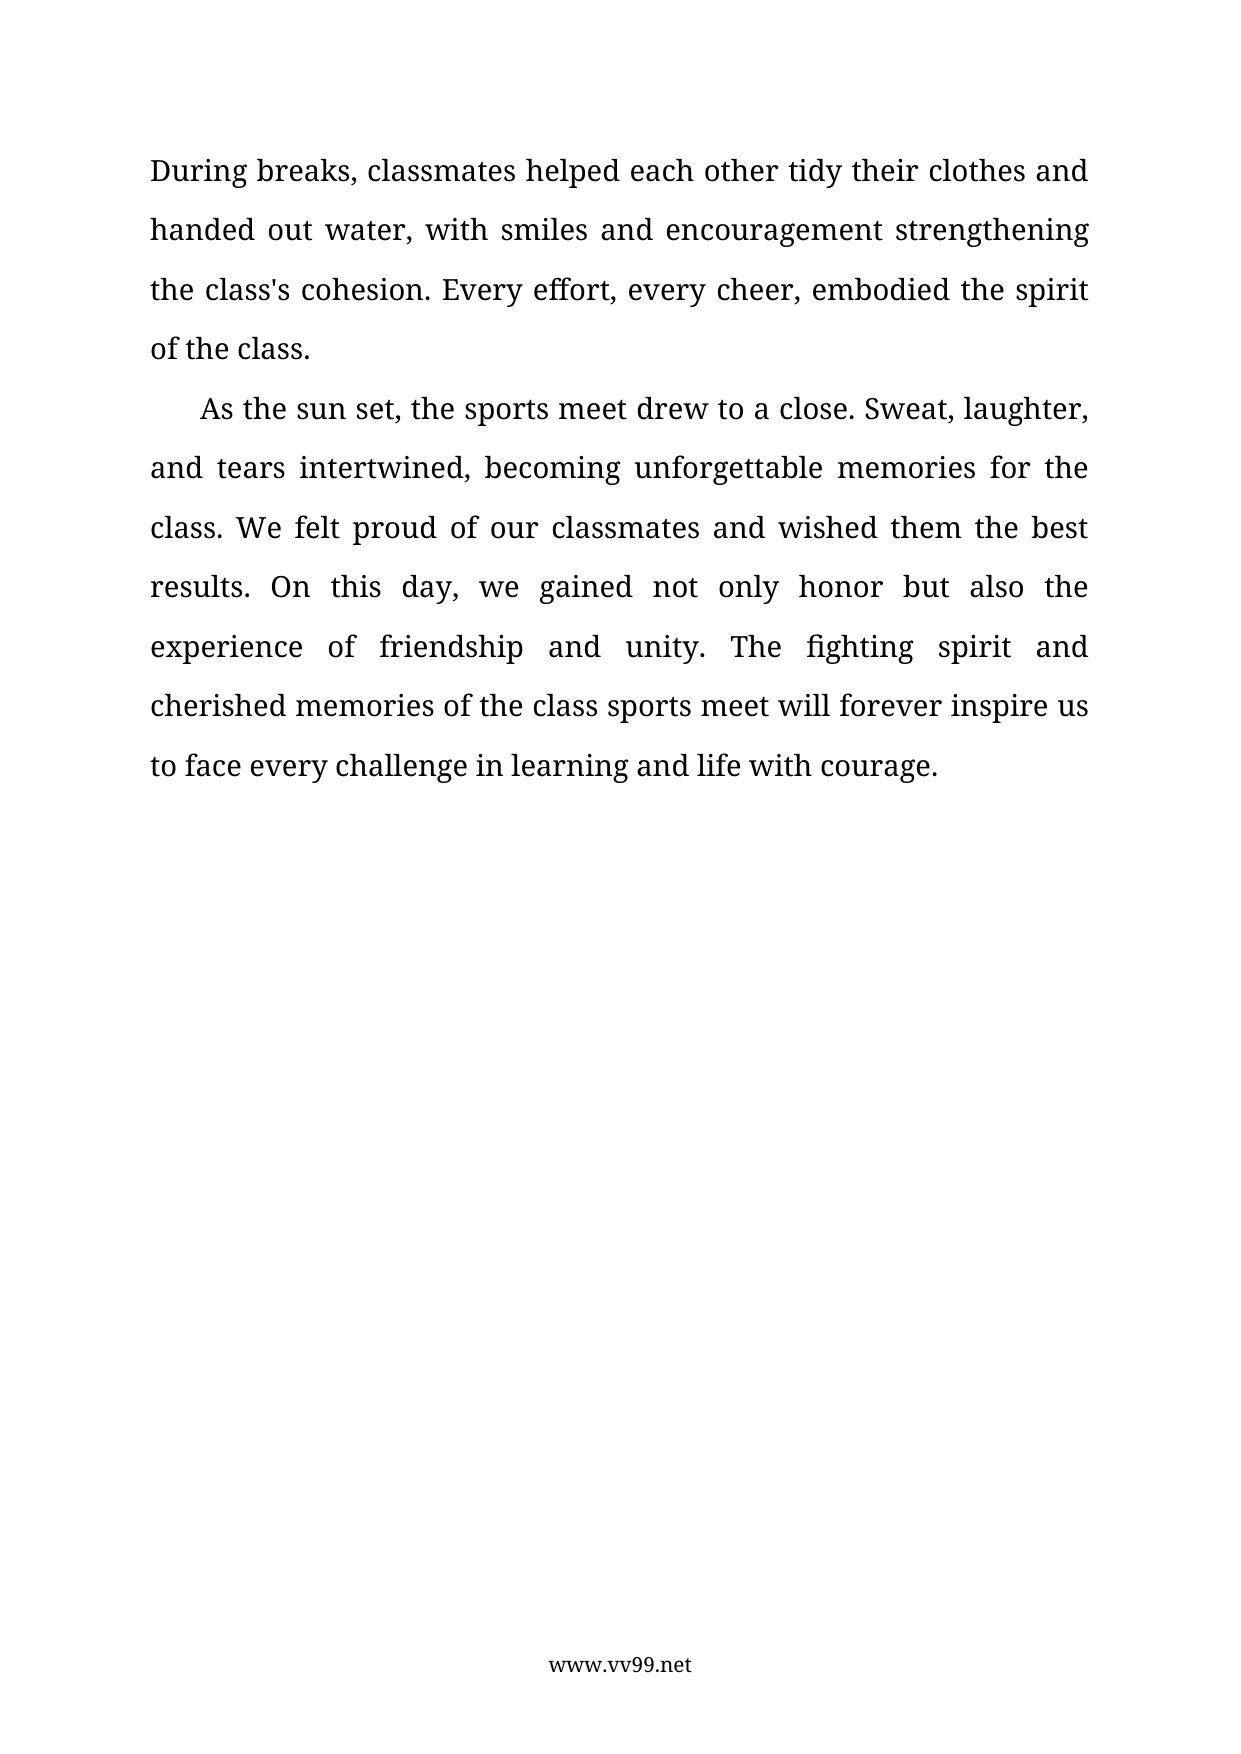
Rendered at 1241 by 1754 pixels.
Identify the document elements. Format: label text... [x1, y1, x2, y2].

text As the sun set, the sports meet drew to a close. Sweat, laughter, and tears intertwined, becoming unforgettable memories for the class. We felt proud of our classmates and wished them the best results. On this day, we gained not only honor but also the experience of friendship and unity. The fighting spirit and cherished memories of the class sports meet will forever inspire us to face every challenge in learning and life with courage. [150, 388, 1090, 784]
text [150, 150, 1090, 368]
